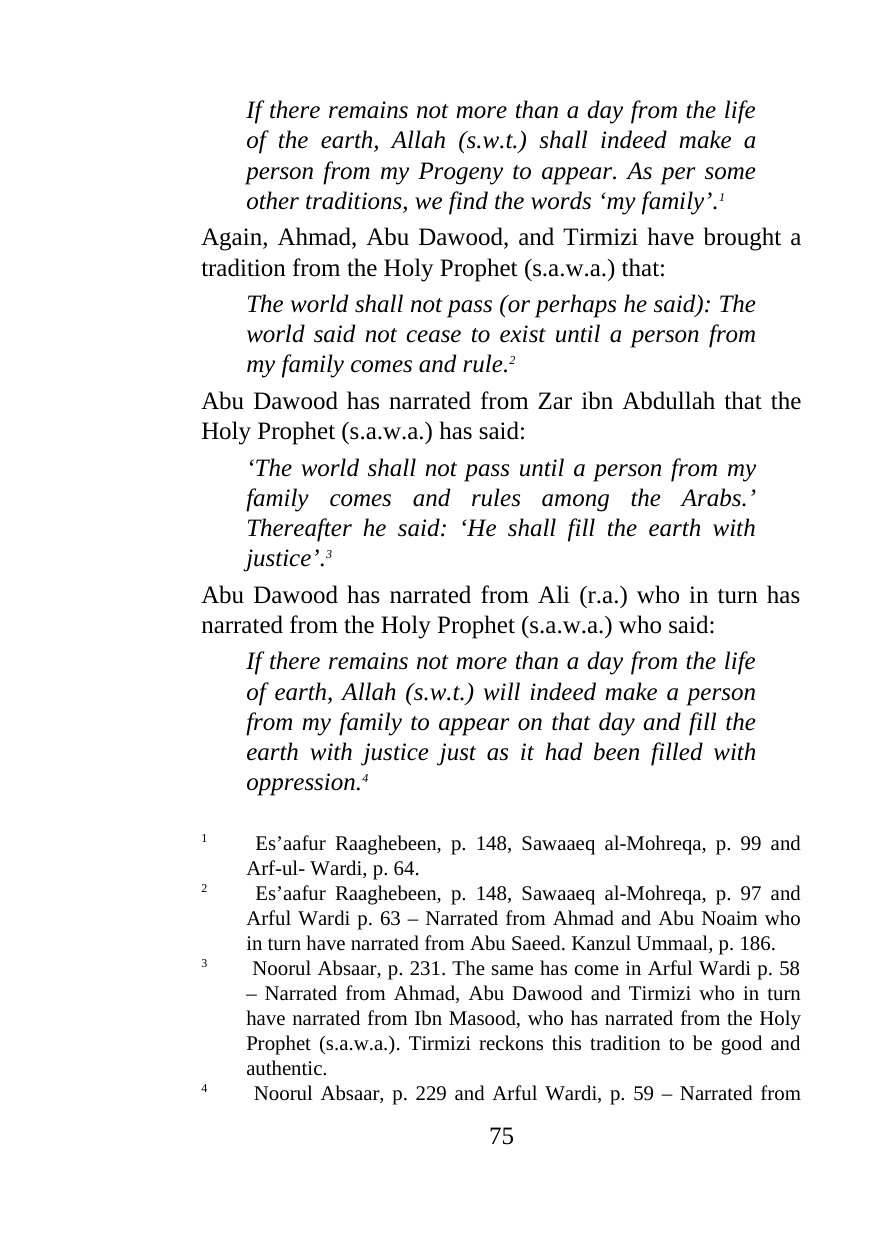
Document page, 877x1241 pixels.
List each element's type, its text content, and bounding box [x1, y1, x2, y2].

text Again, Ahmad, Abu Dawood, and Tirmizi have brought a tradition from the Holy Prophet (s.a.w.a.) that: [201, 222, 802, 282]
text ‘The world shall not pass until a person from my family comes and rules among the Arabs.’ Thereafter he said: ‘He shall fill the earth with justice’. [246, 452, 757, 573]
text The world shall not pass (or perhaps he said): The world said not cease to exist until a person from my family comes and rule. [246, 288, 757, 379]
text Abu Dawood has narrated from Ali (r.a.) who in turn has narrated from the Holy Prophet (s.a.w.a.) who said: [201, 579, 802, 639]
text Abu Dawood has narrated from Zar ibn Abdullah that the Holy Prophet (s.a.w.a.) has said: [201, 385, 802, 446]
text If there remains not more than a day from the life of earth, Allah (s.w.t.) will indeed make a person from my family to appear on that day and fill the earth with justice just as it had been filled with oppression. [246, 646, 757, 797]
text If there remains not more than a day from the life of the earth, Allah (s.w.t.) shall indeed make a person from my Progeny to appear. As per some other traditions, we find the words ‘my family’. [246, 94, 757, 215]
